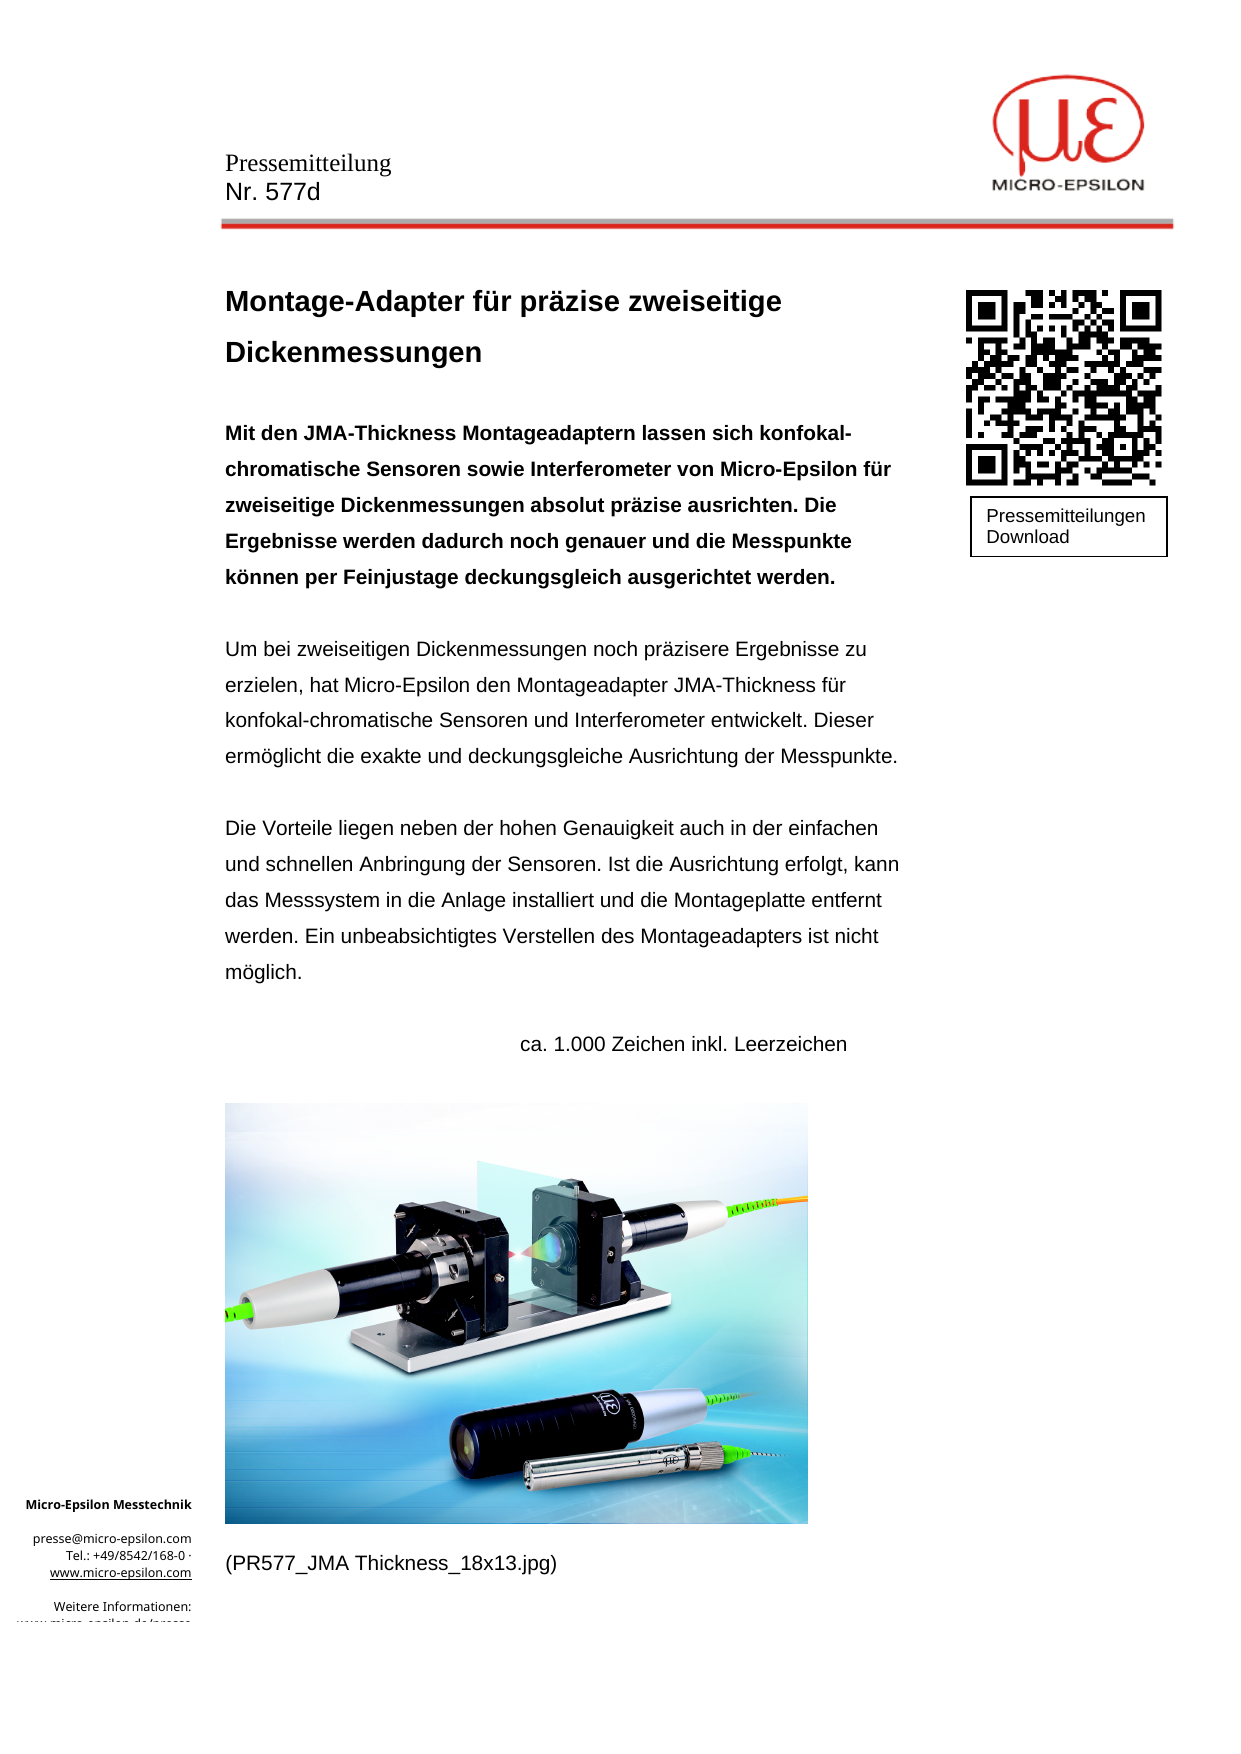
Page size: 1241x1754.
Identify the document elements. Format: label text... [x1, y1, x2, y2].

text Nr. 577d [225, 176, 919, 205]
picture [954, 278, 1173, 497]
text Pressemitteilung [225, 148, 919, 176]
text Montage-Adapter für präzise zweiseitige Dickenmessungen [225, 284, 919, 368]
text Um bei zweiseitigen Dickenmessungen noch präzisere Ergebnisse zu erzielen, hat Micro-Epsilon den Montageadapter JMA-Thickness für konfokal-chromatische Sensoren und Interferometer entwickelt. Dieser ermöglicht die exakte und deckungsgleiche Ausrichtung der Messpunkte. [225, 636, 919, 768]
picture [225, 1103, 808, 1524]
text Die Vorteile liegen neben der hohen Genauigkeit auch in der einfachen und schnellen Anbringung der Sensoren. Ist die Ausrichtung erfolgt, kann das Messsystem in die Anlage installiert und die Montageplatte entfernt werden. Ein unbeabsichtigtes Verstellen des Montageadapters ist nicht möglich. [225, 816, 919, 984]
text ca. 1.000 Zeichen inkl. Leerzeichen [520, 1032, 919, 1056]
text (PR577_JMA Thickness_18x13.jpg) [225, 1550, 919, 1574]
text Mit den JMA-Thickness Montageadaptern lassen sich konfokal-chromatische Sensoren sowie Interferometer von Micro-Epsilon für zweiseitige Dickenmessungen absolut präzise ausrichten. Die Ergebnisse werden dadurch noch genauer und die Messpunkte können per Feinjustage deckungsgleich ausgerichtet werden. [225, 421, 919, 588]
